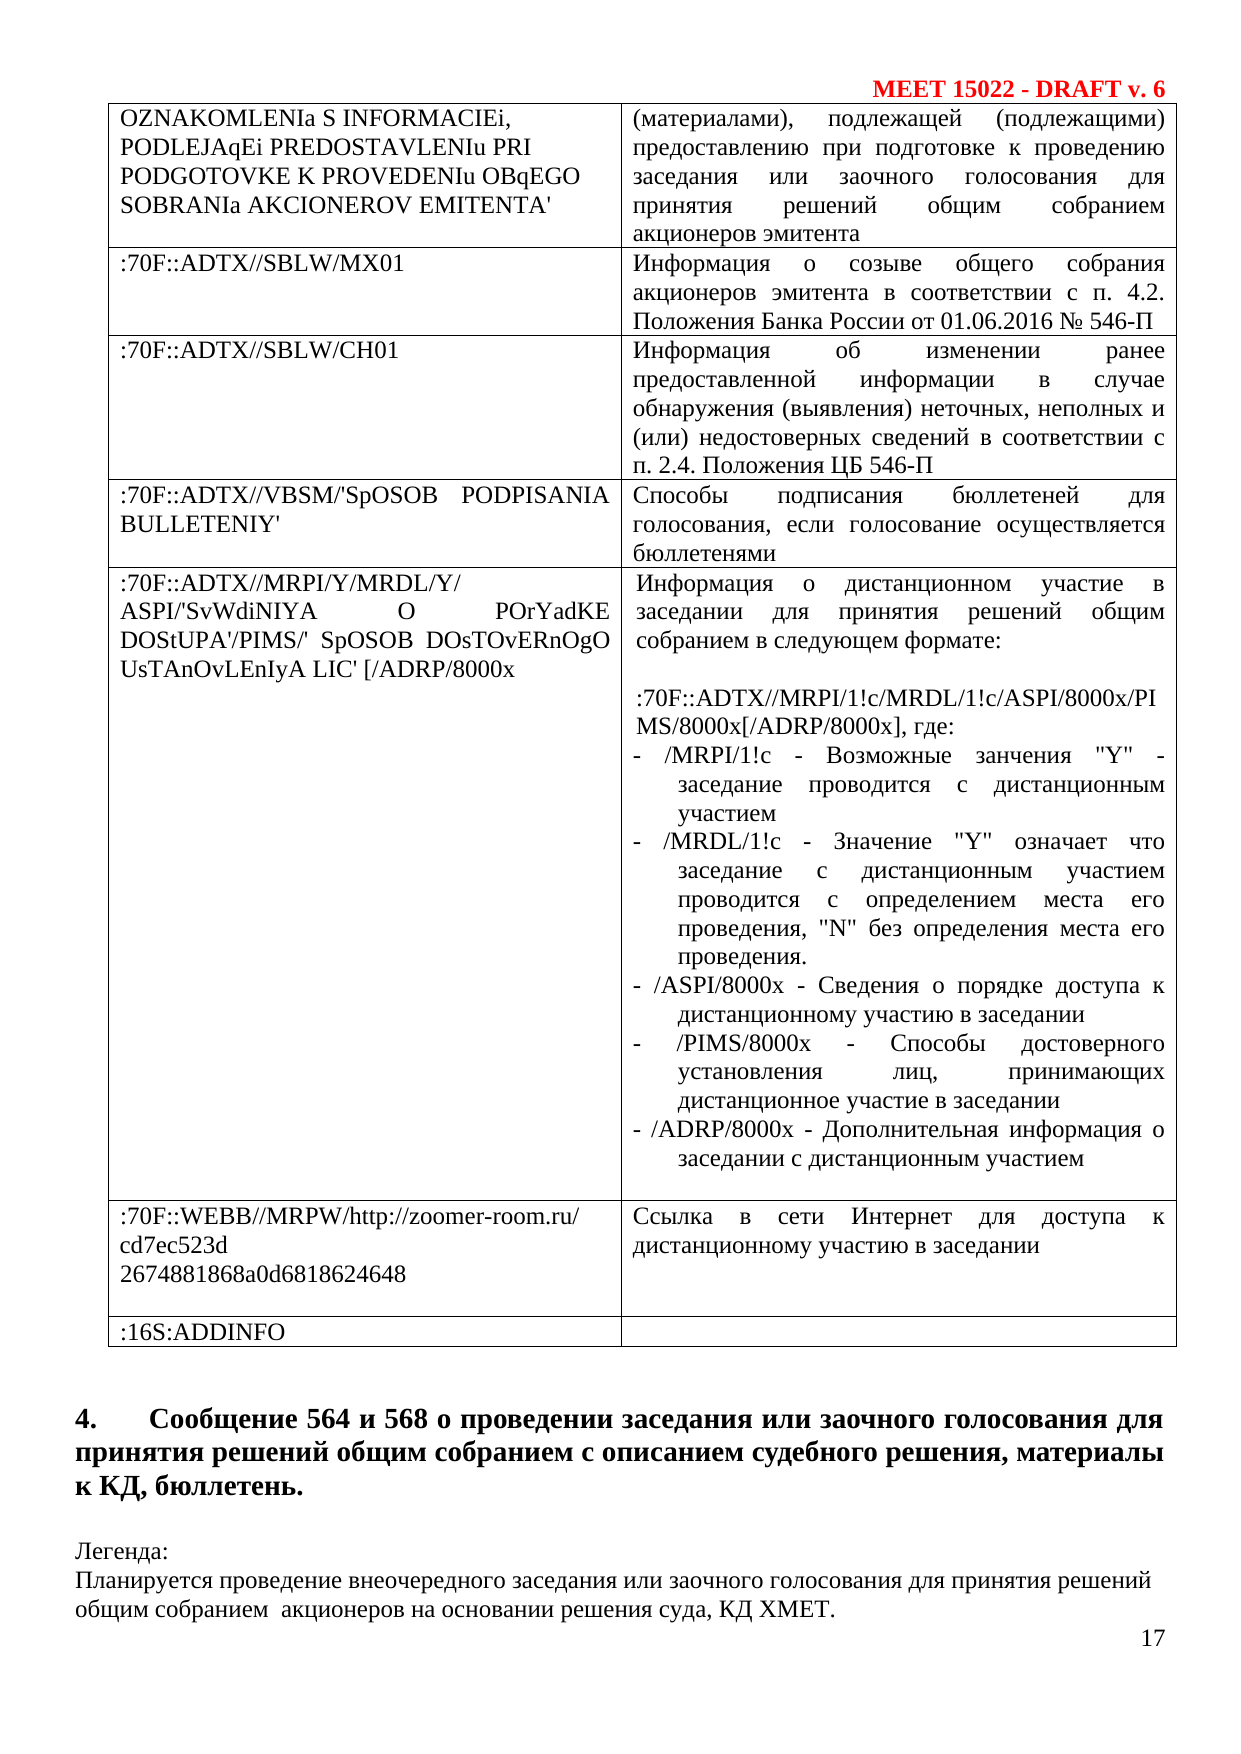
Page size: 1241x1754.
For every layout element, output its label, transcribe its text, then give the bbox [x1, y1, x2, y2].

table_cell :70F::ADTX//SBLW/MX01 [109, 248, 621, 334]
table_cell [622, 104, 1176, 247]
subtitle Сообщение 564 и 568 о проведении заседания или заочного голосования для принятия решений общим собранием с описанием судебного решения, материалы к КД, бюллетень. [75, 1401, 1165, 1501]
table_cell :70F::ADTX//VBSM/'SpOSOB PODPISANIA BULLETENIY' [109, 480, 621, 567]
table_cell Ссылка в сети Интернет для доступа к дистанционному участию в заседании [622, 1201, 1176, 1316]
table_cell :70F::ADTX//SBLW/CH01 [109, 336, 621, 479]
table_cell :70F::ADTX//MRPI/Y/MRDL/Y/ASPI/'SvWdiNIYA O POrYadKE DOStUPA'/PIMS/' SpOSOB DOsTOvERnOgO UsTAnOvLEnIyA LIC' [/ADRP/8000x [109, 568, 621, 1200]
table_cell :16S:ADDINFO [109, 1317, 621, 1346]
table_cell Информация о созыве общего собрания акционеров эмитента в соответствии с п. 4.2. Положения Банка России от 01.06.2016 № 546-П [622, 248, 1176, 334]
table_cell [622, 1317, 1176, 1346]
table_cell Информация о дистанционном участие в заседании для принятия решений общим собранием в следующем формате: :70F::ADTX//MRPI/1!c/MRDL/1!c/ASPI/8000x/PIMS/8000x[/ADRP/8000x], где: - /MRPI/1!c - Возможные занчения "Y" - заседание проводится с дистанционным участием - /MRDL/1!c - Значение "Y" означает что заседание с дистанционным участием проводится с определением места его проведения, "N" без определения места его проведения. - /ASPI/8000x - Сведения о порядке доступа к дистанционному участию в заседании - /PIMS/8000x - Способы достоверного установления лиц, принимающих дистанционное участие в заседании - /ADRP/8000x - Дополнительная информация о заседании с дистанционным участием [622, 568, 1176, 1200]
table_cell Способы подписания бюллетеней для голосования, если голосование осуществляется бюллетенями [622, 480, 1176, 567]
text Легенда: [75, 1536, 1165, 1565]
list Планируется проведение внеочередного заседания или заочного голосования для принятия решений общим собранием акционеров на основании решения суда, КД XMET. [75, 1565, 1165, 1623]
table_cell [109, 104, 621, 247]
table_cell Информация об изменении ранее предоставленной информации в случае обнаружения (выявления) неточных, неполных и (или) недостоверных сведений в соответствии с п. 2.4. Положения ЦБ 546-П [622, 336, 1176, 479]
table_cell :70F::WEBB//MRPW/http://zoomer-room.ru/cd7ec523d 2674881868a0d6818624648 [109, 1201, 621, 1316]
